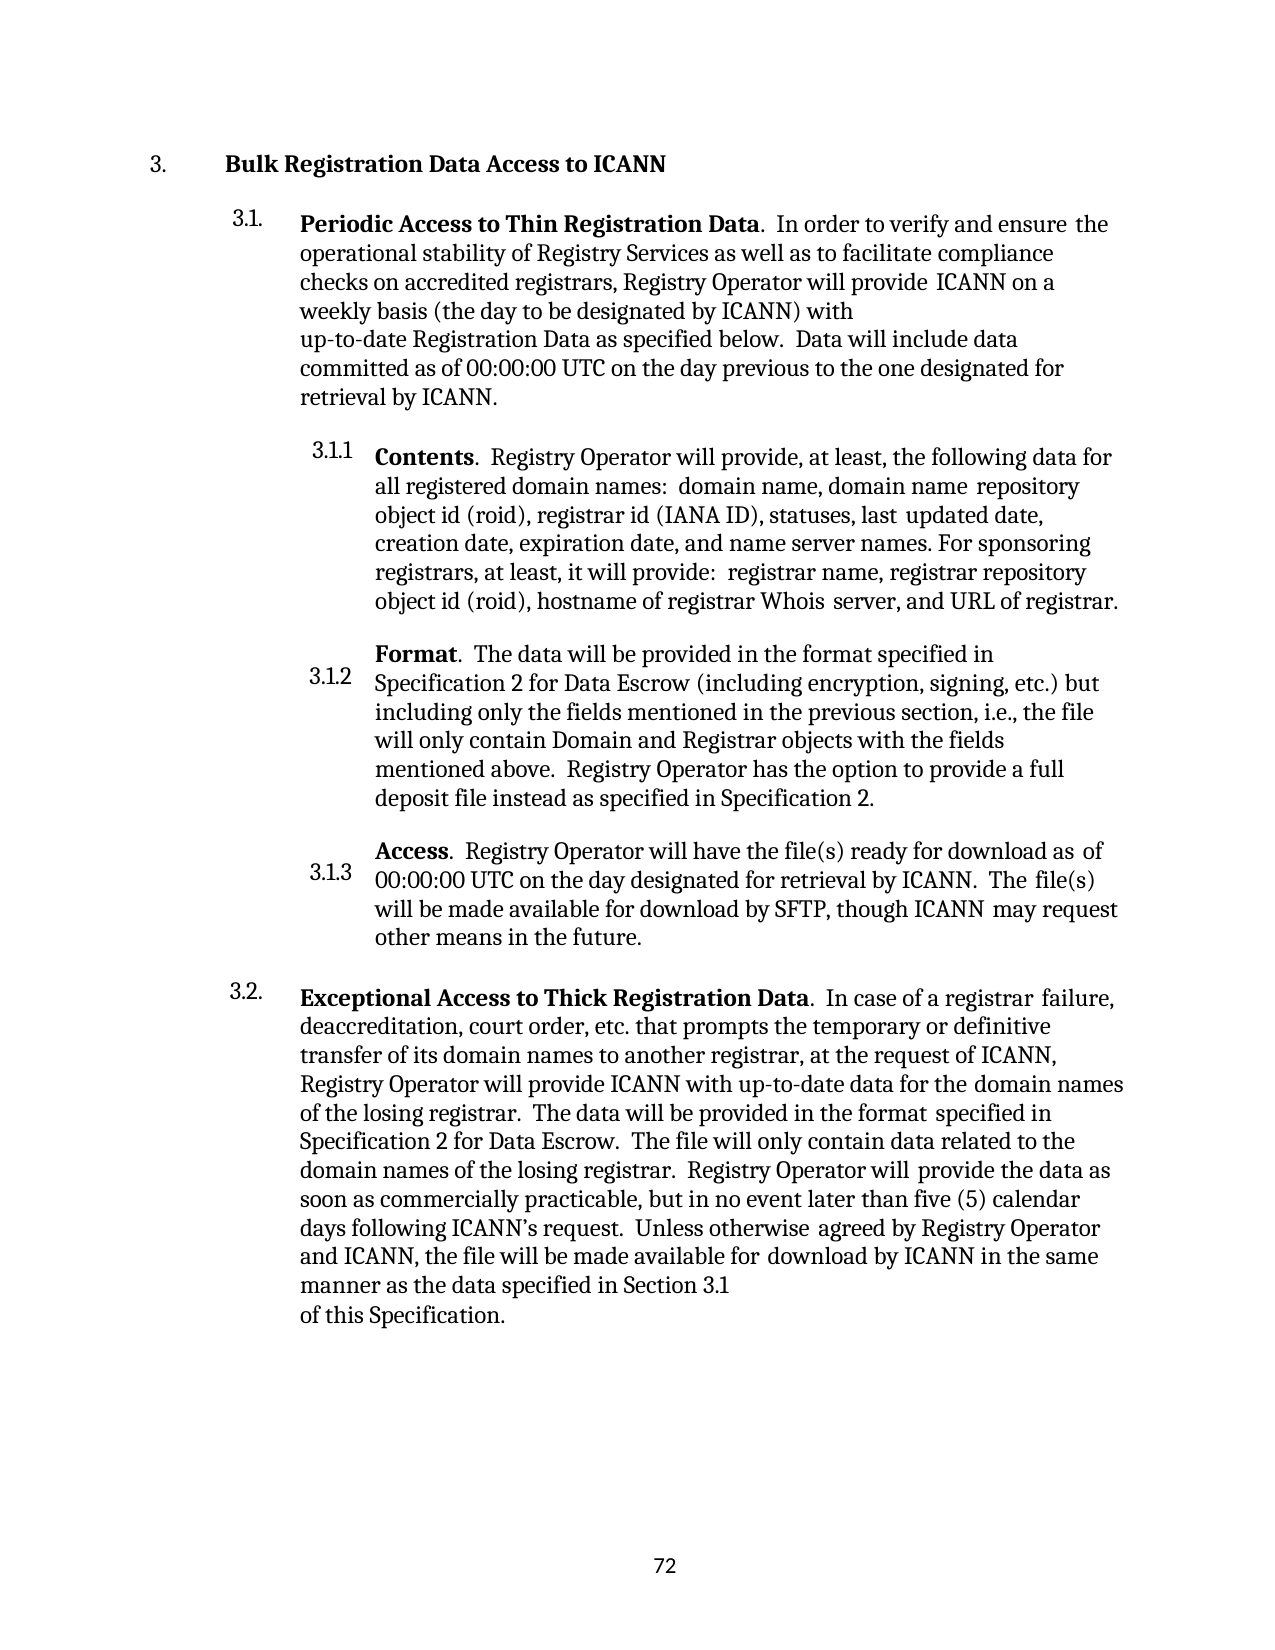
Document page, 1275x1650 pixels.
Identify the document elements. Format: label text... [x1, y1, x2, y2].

text 3.2. [139, 977, 263, 1005]
text Exceptional Access to Thick Registration Data. In case of a registrar failure, deaccreditation, court order, etc. that prompts the temporary or definitive transfer of its domain names to another registrar, at the request of ICANN, Registry Operator will provide ICANN with up-to-date data for the domain names of the losing registrar. The data will be provided in the format specified in Specification 2 for Data Escrow. The file will only contain data related to the domain names of the losing registrar. Registry Operator will provide the data as soon as commercially practicable, but in no event later than five (5) calendar days following ICANN’s request. Unless otherwise agreed by Registry Operator and ICANN, the file will be made available for download by ICANN in the same manner as the data specified in Section 3.1 [300, 983, 1125, 1300]
text up-to-date Registration Data as specified below. Data will include data committed as of 00:00:00 UTC on the day previous to the one designated for retrieval by ICANN. [300, 325, 1125, 412]
text 3.1.1 [139, 436, 352, 465]
text 3.1.2 [139, 662, 352, 690]
text Periodic Access to Thin Registration Data. In order to verify and ensure the operational stability of Registry Services as well as to facilitate compliance checks on accredited registrars, Registry Operator will provide ICANN on a weekly basis (the day to be designated by ICANN) with [300, 210, 1114, 325]
text 3.1. [139, 203, 263, 232]
text of this Specification. [300, 1300, 1135, 1329]
text Contents. Registry Operator will provide, at least, the following data for all registered domain names: domain name, domain name repository object id (roid), registrar id (IANA ID), statuses, last updated date, creation date, expiration date, and name server names. For sponsoring registrars, at least, it will provide: registrar name, registrar repository object id (roid), hostname of registrar Whois server, and URL of registrar. [375, 443, 1119, 616]
text Format. The data will be provided in the format specified in Specification 2 for Data Escrow (including encryption, signing, etc.) but including only the fields mentioned in the previous section, i.e., the file will only contain Domain and Registrar objects with the fields mentioned above. Registry Operator has the option to provide a full deposit file instead as specified in Specification 2. [375, 640, 1115, 813]
text Access. Registry Operator will have the file(s) ready for download as of 00:00:00 UTC on the day designated for retrieval by ICANN. The file(s) will be made available for download by SFTP, though ICANN may request other means in the future. [375, 837, 1119, 952]
subtitle Bulk Registration Data Access to ICANN [150, 150, 1135, 179]
text 3.1.3 [139, 858, 352, 887]
